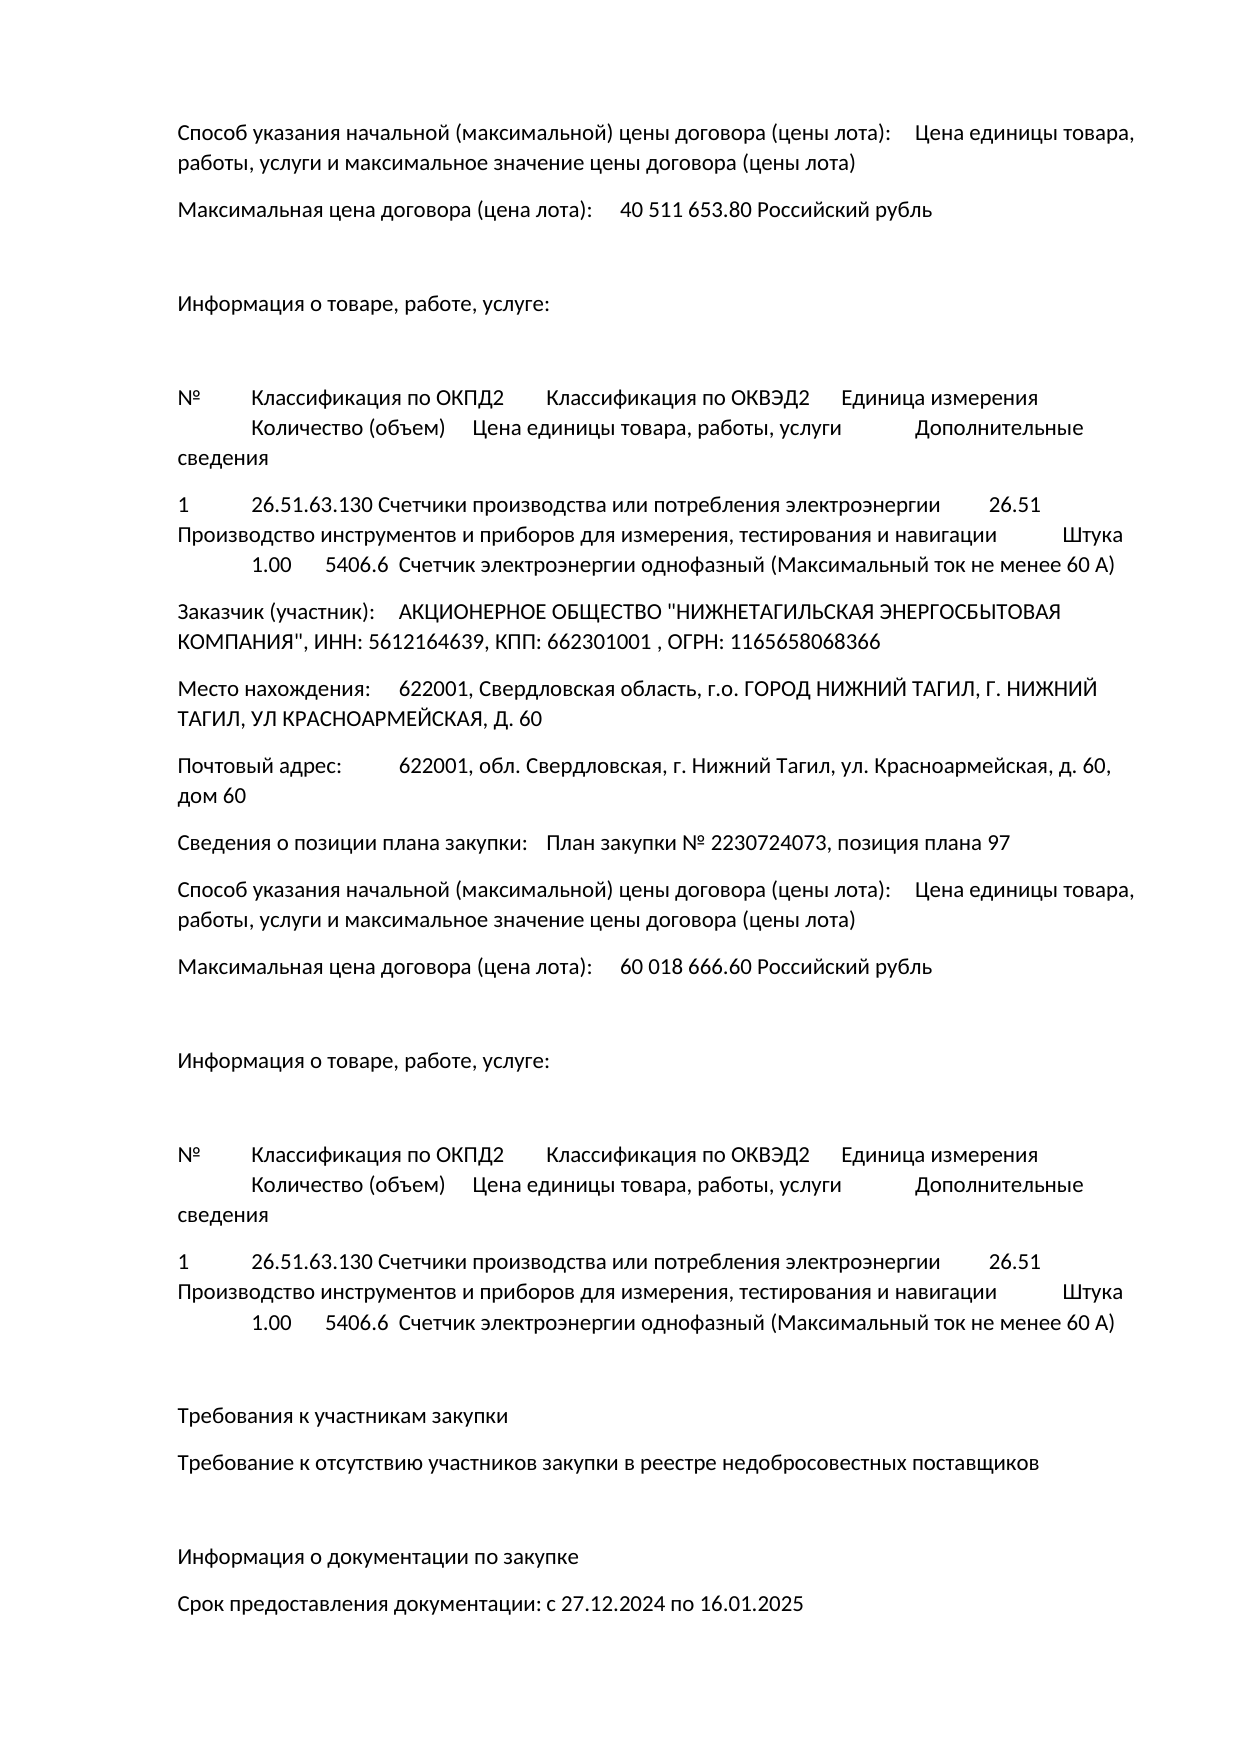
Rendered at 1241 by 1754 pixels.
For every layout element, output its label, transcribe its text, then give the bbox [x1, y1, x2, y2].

text Срок предоставления документации: с 27.12.2024 по 16.01.2025 [177, 1589, 1152, 1617]
text Максимальная цена договора (цена лота): 40 511 653.80 Российский рубль [177, 195, 1152, 223]
text Информация о товаре, работе, услуге: [177, 289, 1152, 317]
text Информация о товаре, работе, услуге: [177, 1046, 1152, 1074]
text Требования к участникам закупки [177, 1401, 1152, 1429]
text Почтовый адрес: 622001, обл. Свердловская, г. Нижний Тагил, ул. Красноармейская, д. 60, дом 60 [177, 751, 1152, 810]
text Сведения о позиции плана закупки: План закупки № 2230724073, позиция плана 97 [177, 828, 1152, 857]
text Способ указания начальной (максимальной) цены договора (цены лота): Цена единицы товара, работы, услуги и максимальное значение цены договора (цены лота) [177, 875, 1152, 934]
text Способ указания начальной (максимальной) цены договора (цены лота): Цена единицы товара, работы, услуги и максимальное значение цены договора (цены лота) [177, 118, 1152, 176]
text Информация о документации по закупке [177, 1542, 1152, 1570]
text Заказчик (участник): АКЦИОНЕРНОЕ ОБЩЕСТВО "НИЖНЕТАГИЛЬСКАЯ ЭНЕРГОСБЫТОВАЯ КОМПАНИЯ", ИНН: 5612164639, КПП: 662301001 , ОГРН: 1165658068366 [177, 597, 1152, 656]
text № Классификация по ОКПД2 Классификация по ОКВЭД2 Единица измерения Количество (объем) Цена единицы товара, работы, услуги Дополнительные сведения [177, 383, 1152, 471]
text Место нахождения: 622001, Свердловская область, г.о. ГОРОД НИЖНИЙ ТАГИЛ, Г. НИЖНИЙ ТАГИЛ, УЛ КРАСНОАРМЕЙСКАЯ, Д. 60 [177, 674, 1152, 733]
text № Классификация по ОКПД2 Классификация по ОКВЭД2 Единица измерения Количество (объем) Цена единицы товара, работы, услуги Дополнительные сведения [177, 1140, 1152, 1228]
text Максимальная цена договора (цена лота): 60 018 666.60 Российский рубль [177, 952, 1152, 981]
text Требование к отсутствию участников закупки в реестре недобросовестных поставщиков [177, 1448, 1152, 1476]
